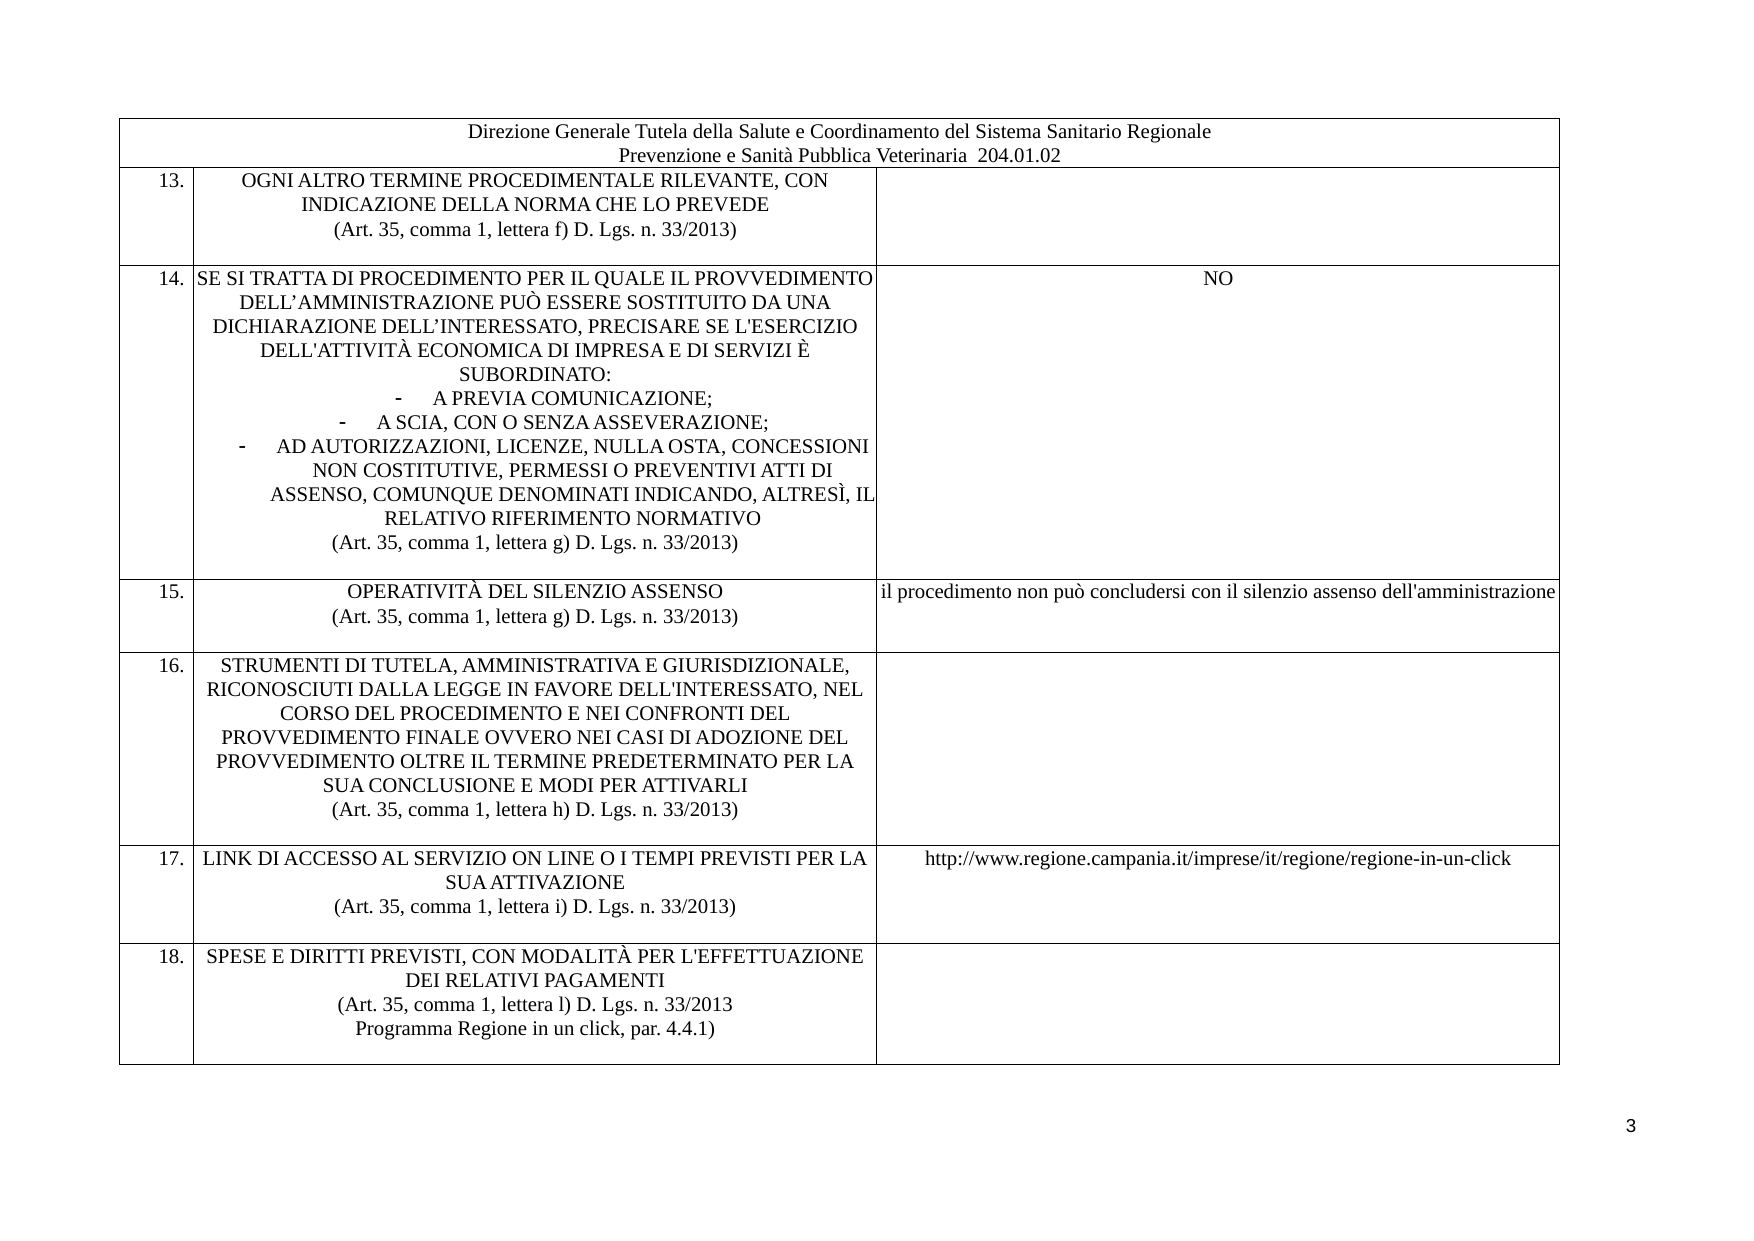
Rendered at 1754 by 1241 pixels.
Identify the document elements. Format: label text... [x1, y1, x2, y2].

table_cell [877, 653, 1559, 845]
table_cell il procedimento non può concludersi con il silenzio assenso dell'amministrazione [877, 580, 1559, 652]
table_cell [120, 168, 193, 264]
table_cell SPESE E DIRITTI PREVISTI, CON MODALITÀ PER L'EFFETTUAZIONE DEI RELATIVI PAGAMENTI (Art. 35, comma 1, lettera l) D. Lgs. n. 33/2013 Programma Regione in un click, par. 4.4.1) [194, 944, 876, 1064]
table_cell [120, 266, 193, 578]
table_cell [120, 944, 193, 1064]
table_cell [120, 653, 193, 845]
table_cell [877, 944, 1559, 1064]
table_cell [120, 846, 193, 942]
table_cell OPERATIVITÀ DEL SILENZIO ASSENSO (Art. 35, comma 1, lettera g) D. Lgs. n. 33/2013) [194, 580, 876, 652]
table_cell LINK DI ACCESSO AL SERVIZIO ON LINE O I TEMPI PREVISTI PER LA SUA ATTIVAZIONE (Art. 35, comma 1, lettera i) D. Lgs. n. 33/2013) [194, 846, 876, 942]
table_cell http://www.regione.campania.it/imprese/it/regione/regione-in-un-click [877, 846, 1559, 942]
table_header Direzione Generale Tutela della Salute e Coordinamento del Sistema Sanitario Regionale Prevenzione e Sanità Pubblica Veterinaria 204.01.02 [120, 119, 1559, 167]
table_cell SE SI TRATTA DI PROCEDIMENTO PER IL QUALE IL PROVVEDIMENTO DELL’AMMINISTRAZIONE PUÒ ESSERE SOSTITUITO DA UNA DICHIARAZIONE DELL’INTERESSATO, PRECISARE SE L'ESERCIZIO DELL'ATTIVITÀ ECONOMICA DI IMPRESA E DI SERVIZI È SUBORDINATO: A PREVIA COMUNICAZIONE; A SCIA, CON O SENZA ASSEVERAZIONE; AD AUTORIZZAZIONI, LICENZE, NULLA OSTA, CONCESSIONI NON COSTITUTIVE, PERMESSI O PREVENTIVI ATTI DI ASSENSO, COMUNQUE DENOMINATI INDICANDO, ALTRESÌ, IL RELATIVO RIFERIMENTO NORMATIVO (Art. 35, comma 1, lettera g) D. Lgs. n. 33/2013) [194, 266, 876, 578]
table_cell [120, 580, 193, 652]
table_cell NO [877, 266, 1559, 578]
table_cell [877, 168, 1559, 264]
table_cell OGNI ALTRO TERMINE PROCEDIMENTALE RILEVANTE, CON INDICAZIONE DELLA NORMA CHE LO PREVEDE (Art. 35, comma 1, lettera f) D. Lgs. n. 33/2013) [194, 168, 876, 264]
table_cell STRUMENTI DI TUTELA, AMMINISTRATIVA E GIURISDIZIONALE, RICONOSCIUTI DALLA LEGGE IN FAVORE DELL'INTERESSATO, NEL CORSO DEL PROCEDIMENTO E NEI CONFRONTI DEL PROVVEDIMENTO FINALE OVVERO NEI CASI DI ADOZIONE DEL PROVVEDIMENTO OLTRE IL TERMINE PREDETERMINATO PER LA SUA CONCLUSIONE E MODI PER ATTIVARLI (Art. 35, comma 1, lettera h) D. Lgs. n. 33/2013) [194, 653, 876, 845]
